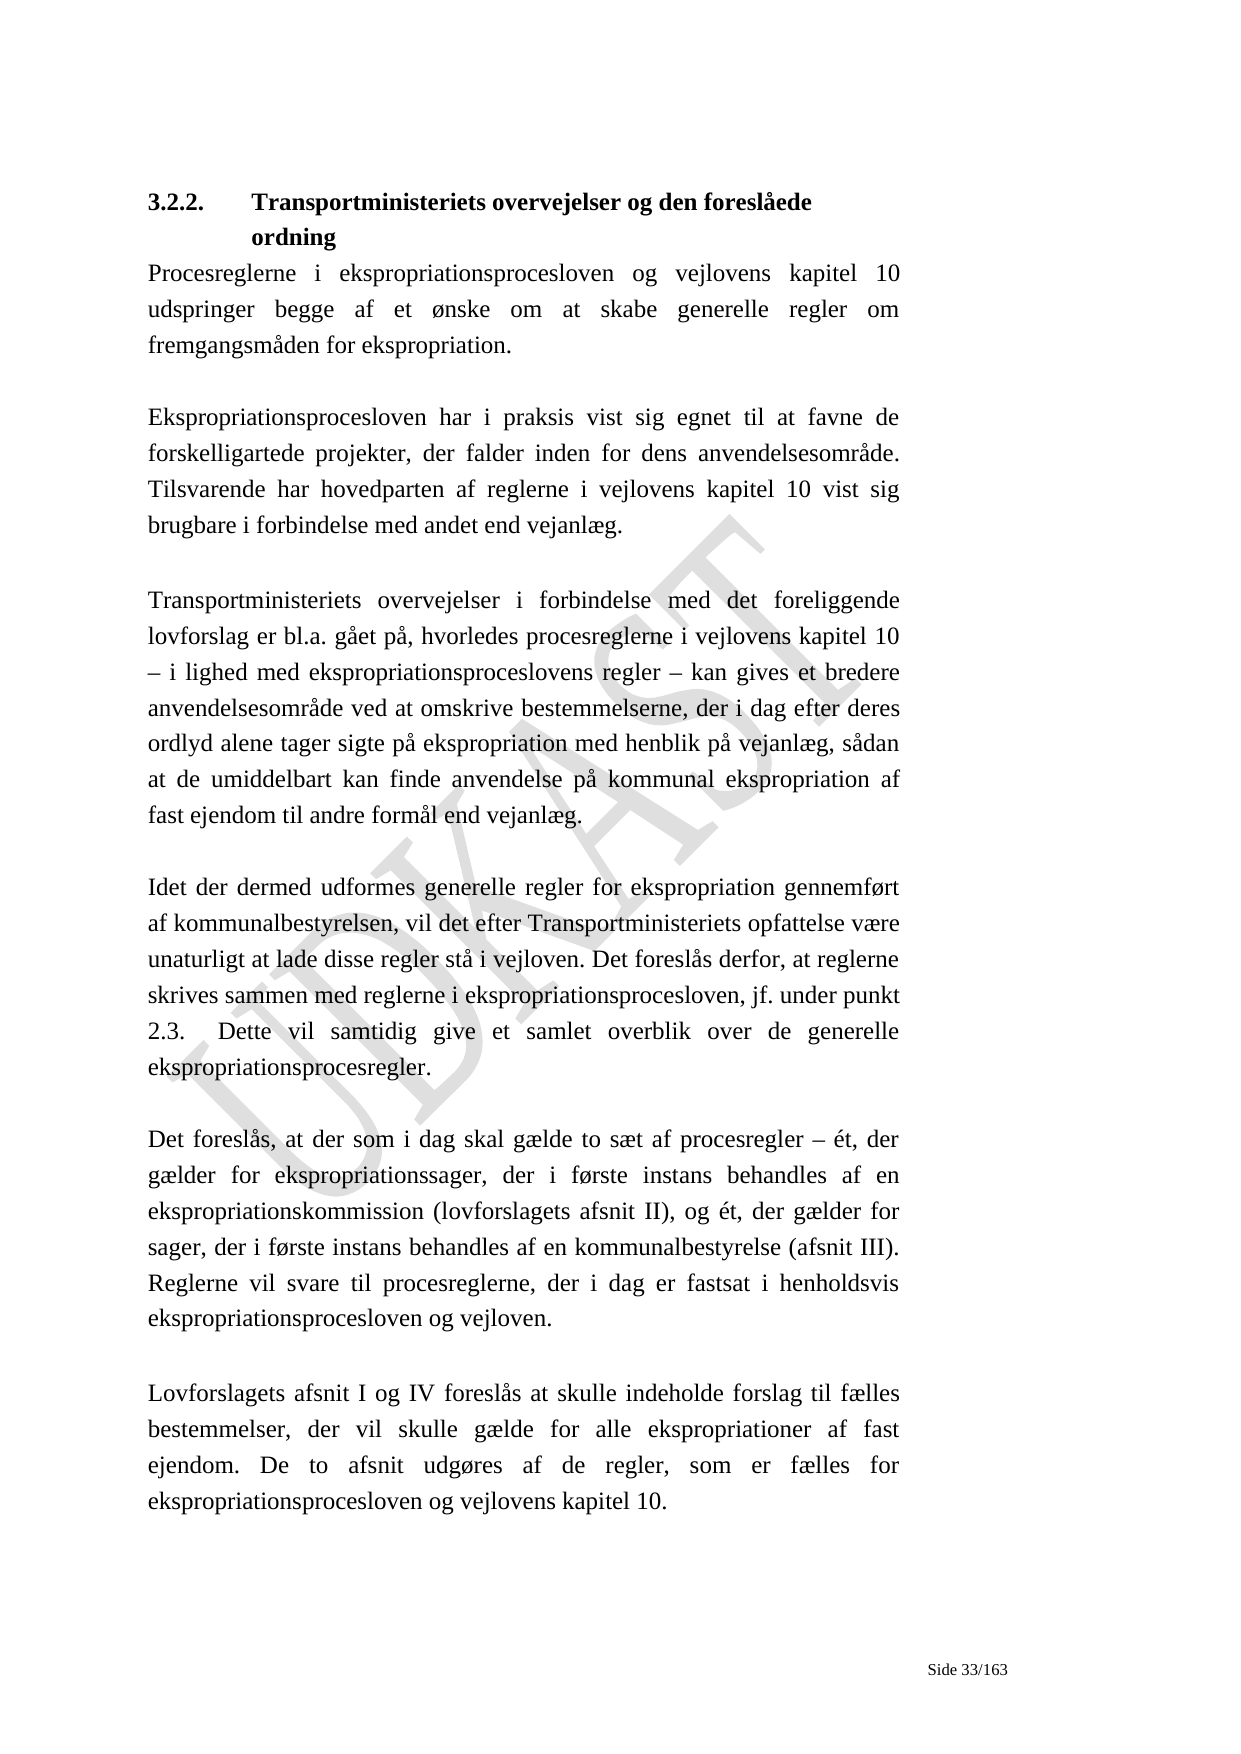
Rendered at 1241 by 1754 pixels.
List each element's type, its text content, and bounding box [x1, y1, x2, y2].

text Det foreslås, at der som i dag skal gælde to sæt af procesregler – ét, der gælder for ekspropriationssager, der i første instans behandles af en ekspropriationskommission (lovforslagets afsnit II), og ét, der gælder for sager, der i første instans behandles af en kommunalbestyrelse (afsnit III). Reglerne vil svare til procesreglerne, der i dag er fastsat i henholdsvis ekspropriationsprocesloven og vejloven. [148, 1124, 901, 1332]
text Procesreglerne i ekspropriationsprocesloven og vejlovens kapitel 10 udspringer begge af et ønske om at skabe generelle regler om fremgangsmåden for ekspropriation. [148, 258, 901, 359]
text Lovforslagets afsnit I og IV foreslås at skulle indeholde forslag til fælles bestemmelser, der vil skulle gælde for alle ekspropriationer af fast ejendom. De to afsnit udgøres af de regler, som er fælles for ekspropriationsprocesloven og vejlovens kapitel 10. [148, 1378, 901, 1515]
text Ekspropriationsprocesloven har i praksis vist sig egnet til at favne de forskelligartede projekter, der falder inden for dens anvendelsesområde. Tilsvarende har hovedparten af reglerne i vejlovens kapitel 10 vist sig brugbare i forbindelse med andet end vejanlæg. [148, 402, 901, 539]
text Transportministeriets overvejelser i forbindelse med det foreliggende lovforslag er bl.a. gået på, hvorledes procesreglerne i vejlovens kapitel 10 – i lighed med ekspropriationsproceslovens regler – kan gives et bredere anvendelsesområde ved at omskrive bestemmelserne, der i dag efter deres ordlyd alene tager sigte på ekspropriation med henblik på vejanlæg, sådan at de umiddelbart kan finde anvendelse på kommunal ekspropriation af fast ejendom til andre formål end vejanlæg. [148, 585, 901, 829]
text Idet der dermed udformes generelle regler for ekspropriation gennemført af kommunalbestyrelsen, vil det efter Transportministeriets opfattelse være unaturligt at lade disse regler stå i vejloven. Det foreslås derfor, at reglerne skrives sammen med reglerne i ekspropriationsprocesloven, jf. under punkt 2.3. Dette vil samtidig give et samlet overblik over de generelle ekspropriationsprocesregler. [148, 872, 901, 1081]
subtitle Transportministeriets overvejelser og den foreslåede ordning [148, 187, 901, 251]
